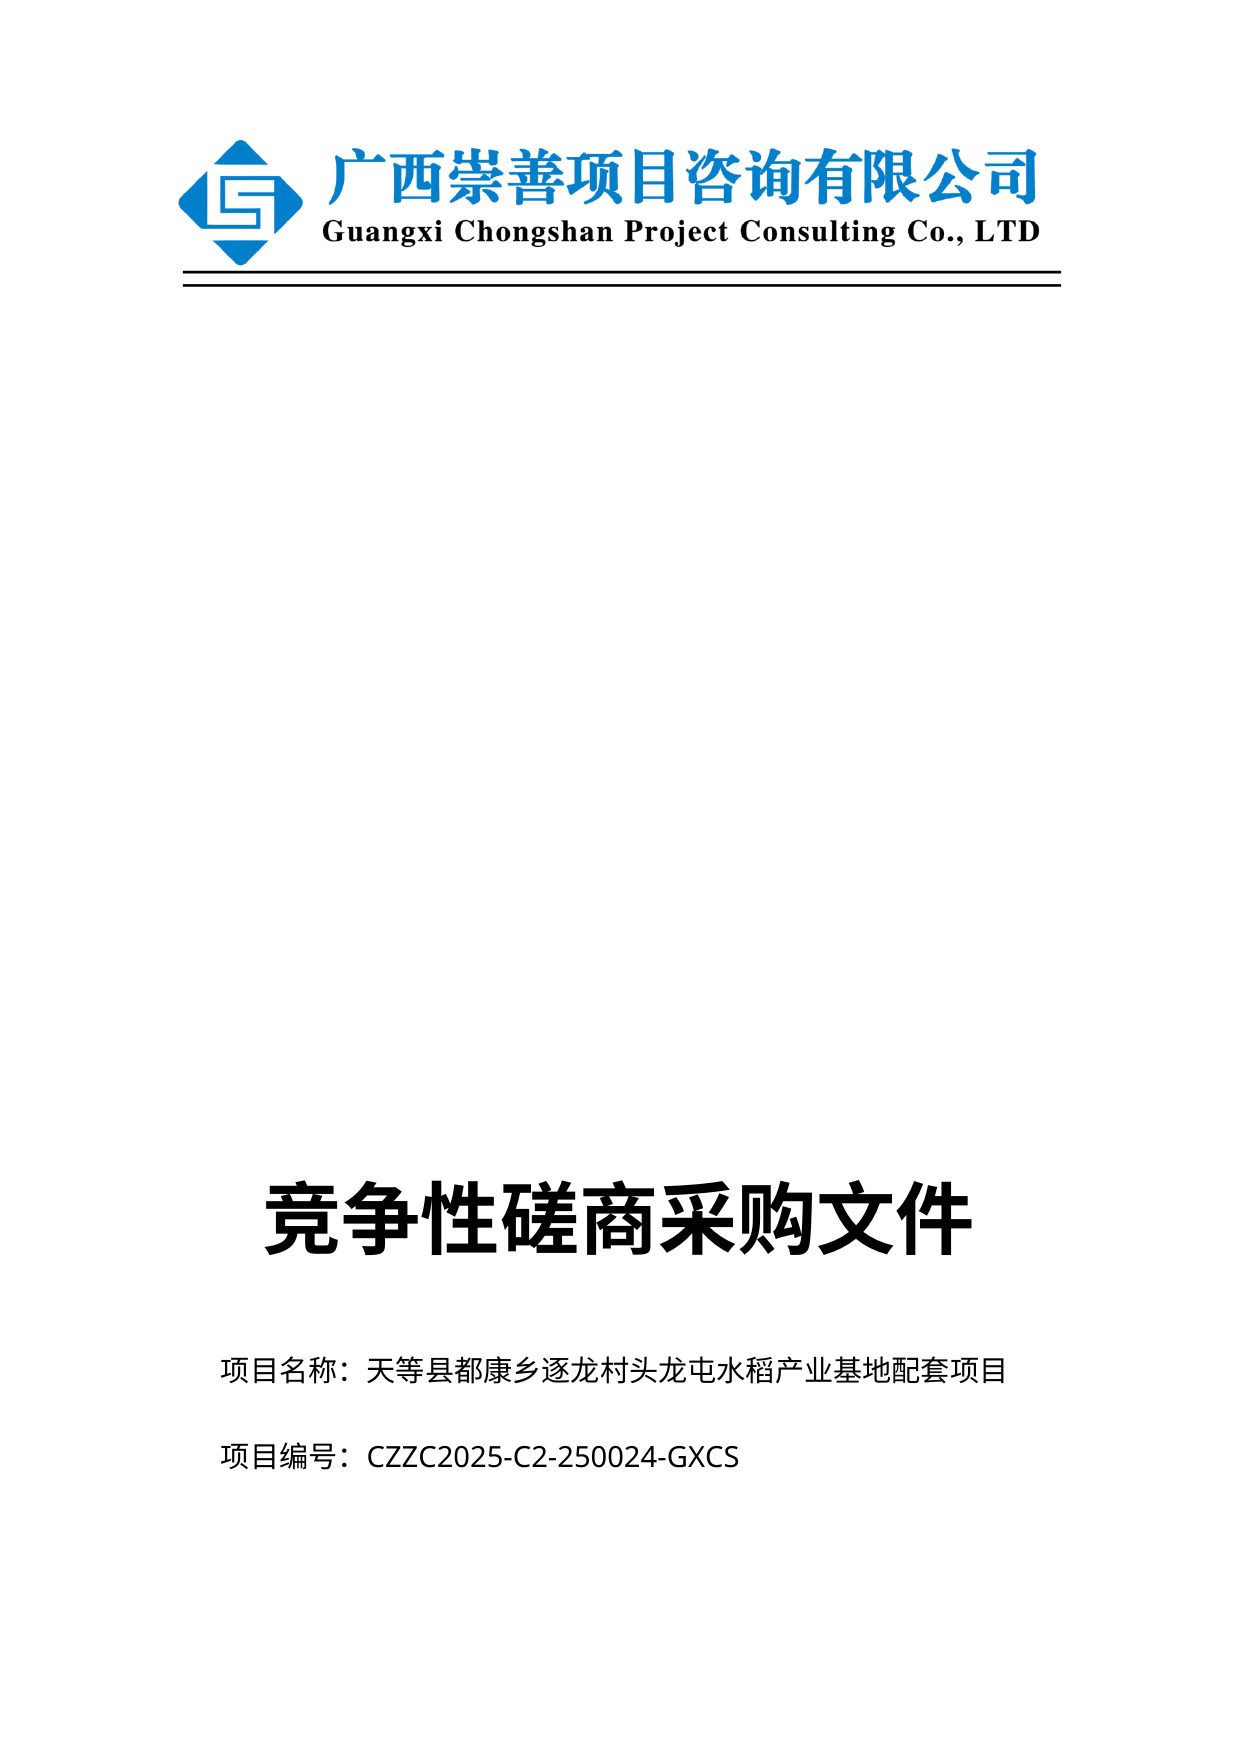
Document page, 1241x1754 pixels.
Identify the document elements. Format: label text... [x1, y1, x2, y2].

text 项目名称：天等县都康乡逐龙村头龙屯水稻产业基地配套项目 [104, 1336, 1133, 1401]
text 项目编号：CZZC2025-C2-250024-GXCS [104, 1422, 1133, 1487]
picture [156, 129, 1081, 302]
text 竞争性磋商采购文件 [104, 1149, 1133, 1279]
